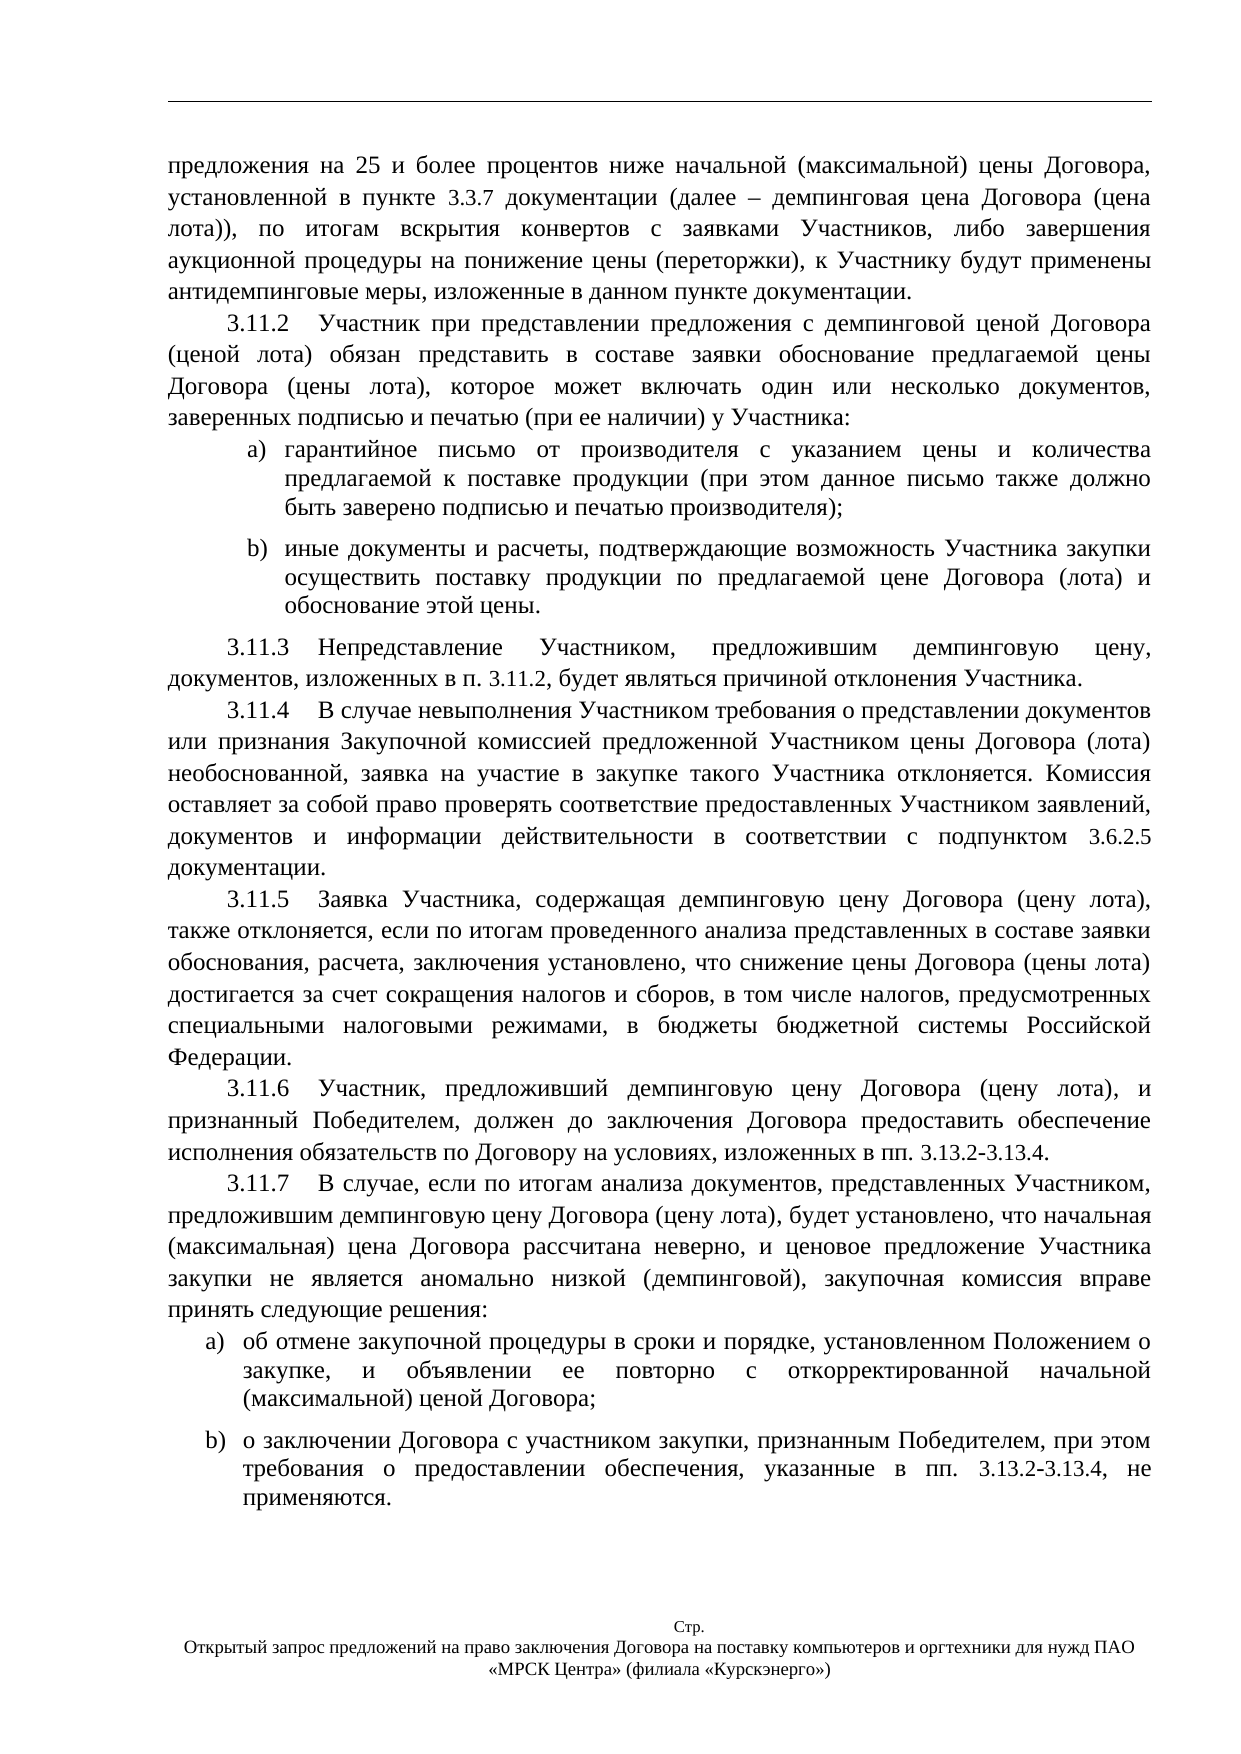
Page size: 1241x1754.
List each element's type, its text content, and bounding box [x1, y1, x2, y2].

list Заявка Участника, содержащая демпинговую цену Договора (цену лота), также отклоняется, если по итогам проведенного анализа представленных в составе заявки обоснования, расчета, заключения установлено, что снижение цены Договора (цены лота) достигается за счет сокращения налогов и сборов, в том числе налогов, предусмотренных специальными налоговыми режимами, в бюджеты бюджетной системы Российской Федерации. [168, 884, 1152, 1071]
list гарантийное письмо от производителя с указанием цены и количества предлагаемой к поставке продукции (при этом данное письмо также должно быть заверено подписью и печатью производителя); [247, 434, 1152, 520]
list об отмене закупочной процедуры в сроки и порядке, установленном Положением о закупке, и объявлении ее повторно с откорректированной начальной (максимальной) ценой Договора; [205, 1326, 1152, 1412]
list о заключении Договора с участником закупки, признанным Победителем, при этом требования о предоставлении обеспечения, указанные в пп. 3.13.2-3.13.4, не применяются. [205, 1425, 1152, 1511]
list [168, 150, 1152, 305]
list Участник при представлении предложения с демпинговой ценой Договора (ценой лота) обязан представить в составе заявки обоснование предлагаемой цены Договора (цены лота), которое может включать один или несколько документов, заверенных подписью и печатью (при ее наличии) у Участника: [168, 308, 1152, 431]
list В случае, если по итогам анализа документов, представленных Участником, предложившим демпинговую цену Договора (цену лота), будет установлено, что начальная (максимальная) цена Договора рассчитана неверно, и ценовое предложение Участника закупки не является аномально низкой (демпинговой), закупочная комиссия вправе принять следующие решения: [168, 1168, 1152, 1323]
list Непредставление Участником, предложившим демпинговую цену, документов, изложенных в п. 3.11.2, будет являться причиной отклонения Участника. [168, 632, 1152, 692]
list В случае невыполнения Участником требования о представлении документов или признания Закупочной комиссией предложенной Участником цены Договора (лота) необоснованной, заявка на участие в закупке такого Участника отклоняется. Комиссия оставляет за собой право проверять соответствие предоставленных Участником заявлений, документов и информации действительности в соответствии с подпунктом 3.6.2.5 документации. [168, 695, 1152, 881]
list Участник, предложивший демпинговую цену Договора (цену лота), и признанный Победителем, должен до заключения Договора предоставить обеспечение исполнения обязательств по Договору на условиях, изложенных в пп. 3.13.2-3.13.4. [168, 1073, 1152, 1165]
list иные документы и расчеты, подтверждающие возможность Участника закупки осуществить поставку продукции по предлагаемой цене Договора (лота) и обоснование этой цены. [247, 533, 1152, 619]
